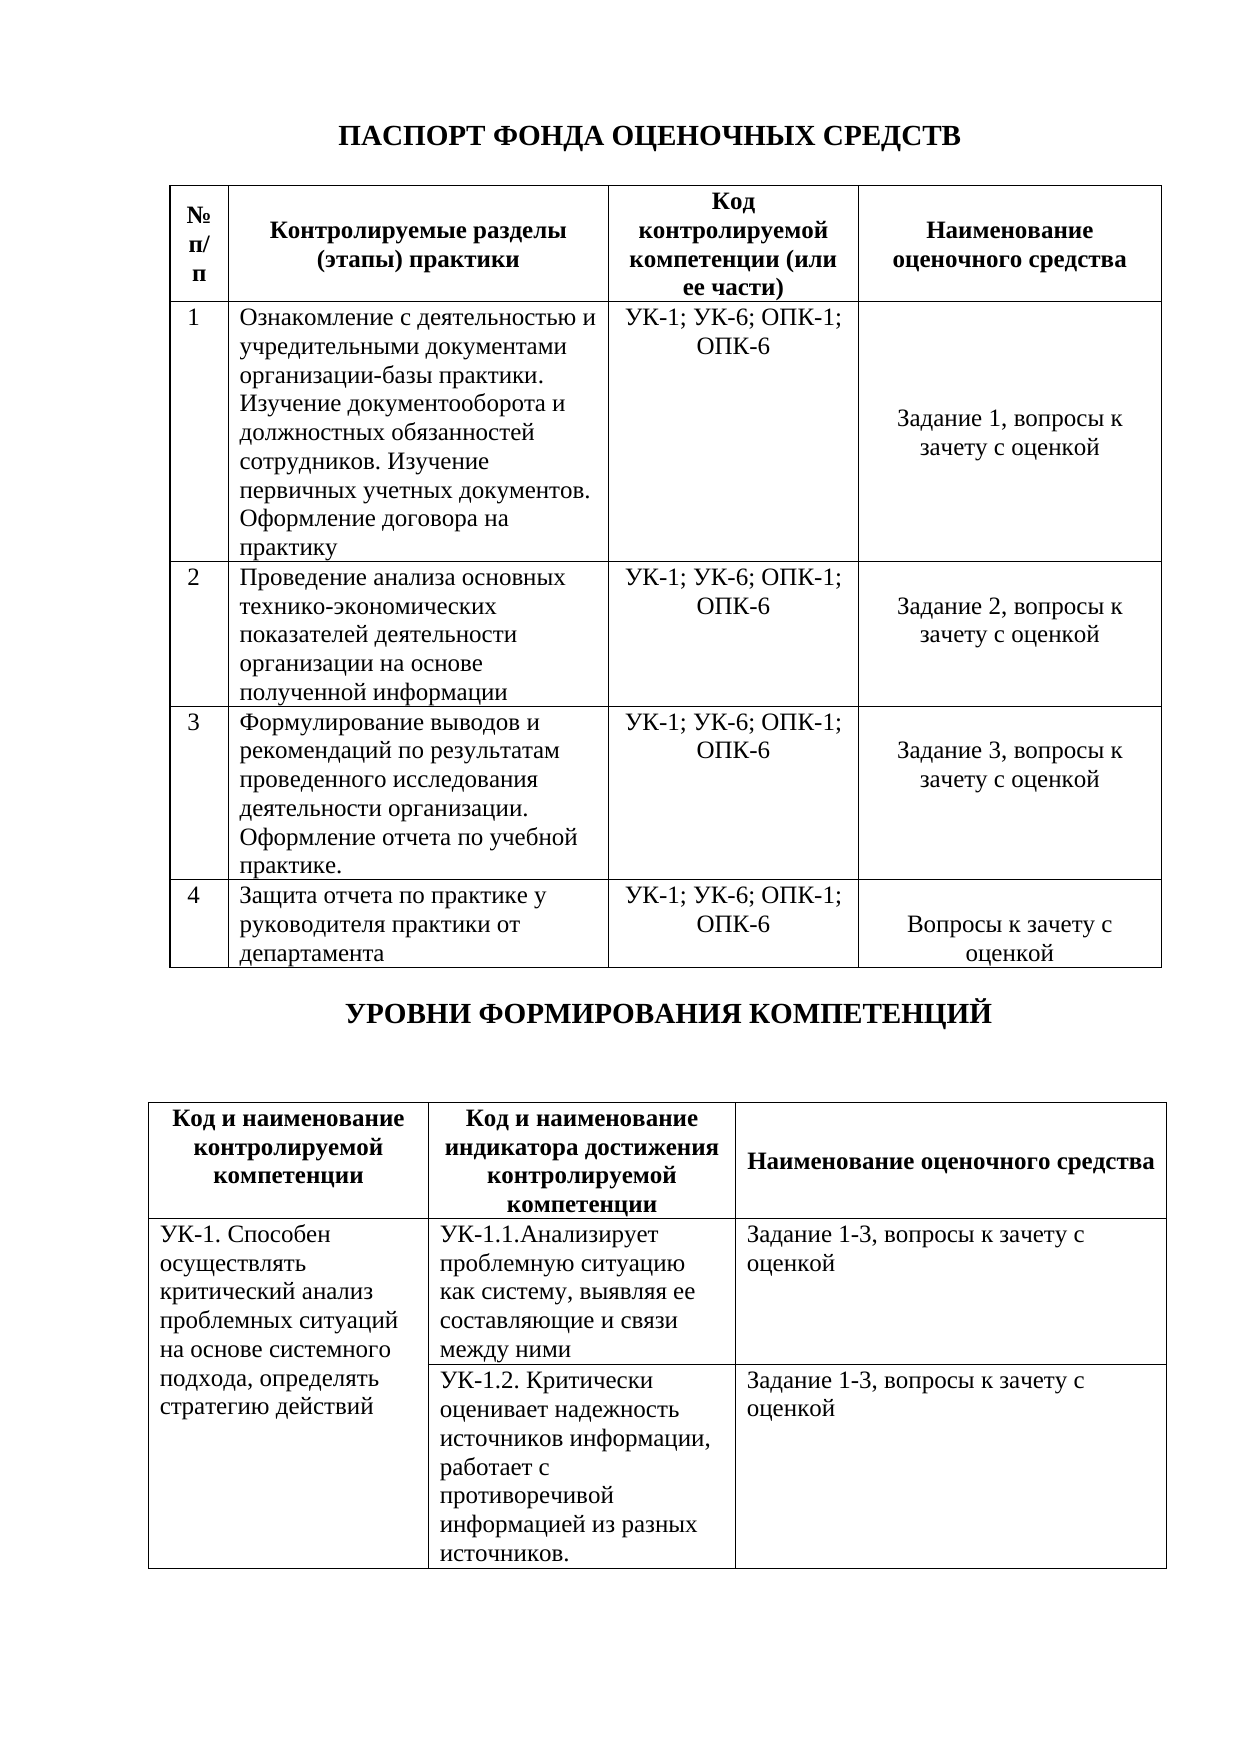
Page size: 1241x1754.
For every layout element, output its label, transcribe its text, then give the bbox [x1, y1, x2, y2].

table_cell Задание 1, вопросы к зачету с оценкой [859, 302, 1161, 561]
table_cell УК-1. Способен осуществлять критический анализ проблемных ситуаций на основе системного подхода, определять стратегию действий [149, 1219, 428, 1567]
table_header Наименование оценочного средства [859, 186, 1161, 301]
table_header Контролируемые разделы (этапы) практики [229, 186, 608, 301]
table_cell УК-1.2. Критически оценивает надежность источников информации, работает с противоречивой информацией из разных источников. [429, 1365, 735, 1567]
table_cell УК-1; УК-6; ОПК-1; ОПК-6 [609, 707, 858, 879]
table_cell Формулирование выводов и рекомендаций по результатам проведенного исследования деятельности организации. Оформление отчета по учебной практике. [229, 707, 608, 879]
table_cell Ознакомление с деятельностью и учредительными документами организации-базы практики. Изучение документооборота и должностных обязанностей сотрудников. Изучение первичных учетных документов. Оформление договора на практику [229, 302, 608, 561]
table_header Код контролируемой компетенции (или ее части) [609, 186, 858, 301]
table_cell Задание 3, вопросы к зачету с оценкой [859, 707, 1161, 879]
table_cell Проведение анализа основных технико-экономических показателей деятельности организации на основе полученной информации [229, 562, 608, 706]
text Уровни формирования компетенций [185, 996, 1152, 1030]
table_cell [171, 562, 228, 706]
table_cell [736, 1365, 1166, 1567]
table_cell УК-1.1.Анализирует проблемную ситуацию как систему, выявляя ее составляющие и связи между ними [429, 1219, 735, 1364]
table_cell [171, 880, 228, 967]
table_cell [171, 707, 228, 879]
table_header Код и наименование контролируемой компетенции [149, 1103, 428, 1218]
table_cell [171, 302, 228, 561]
table_header Наименование оценочного средства [736, 1103, 1166, 1218]
table_cell Задание 1-3, вопросы к зачету с оценкой [736, 1219, 1166, 1364]
table_cell Защита отчета по практике у руководителя практики от департамента [229, 880, 608, 967]
table_cell УК-1; УК-6; ОПК-1; ОПК-6 [609, 562, 858, 706]
text ПАСПОРТ ФОНДА ОЦЕНОЧНЫХ СРЕДСТВ [148, 118, 1152, 152]
table_cell УК-1; УК-6; ОПК-1; ОПК-6 [609, 880, 858, 967]
table_cell Вопросы к зачету с оценкой [859, 880, 1161, 967]
table_header Код и наименование индикатора достижения контролируемой компетенции [429, 1103, 735, 1218]
table_header № п/п [171, 186, 228, 301]
table_cell УК-1; УК-6; ОПК-1; ОПК-6 [609, 302, 858, 561]
table_cell Задание 2, вопросы к зачету с оценкой [859, 562, 1161, 706]
